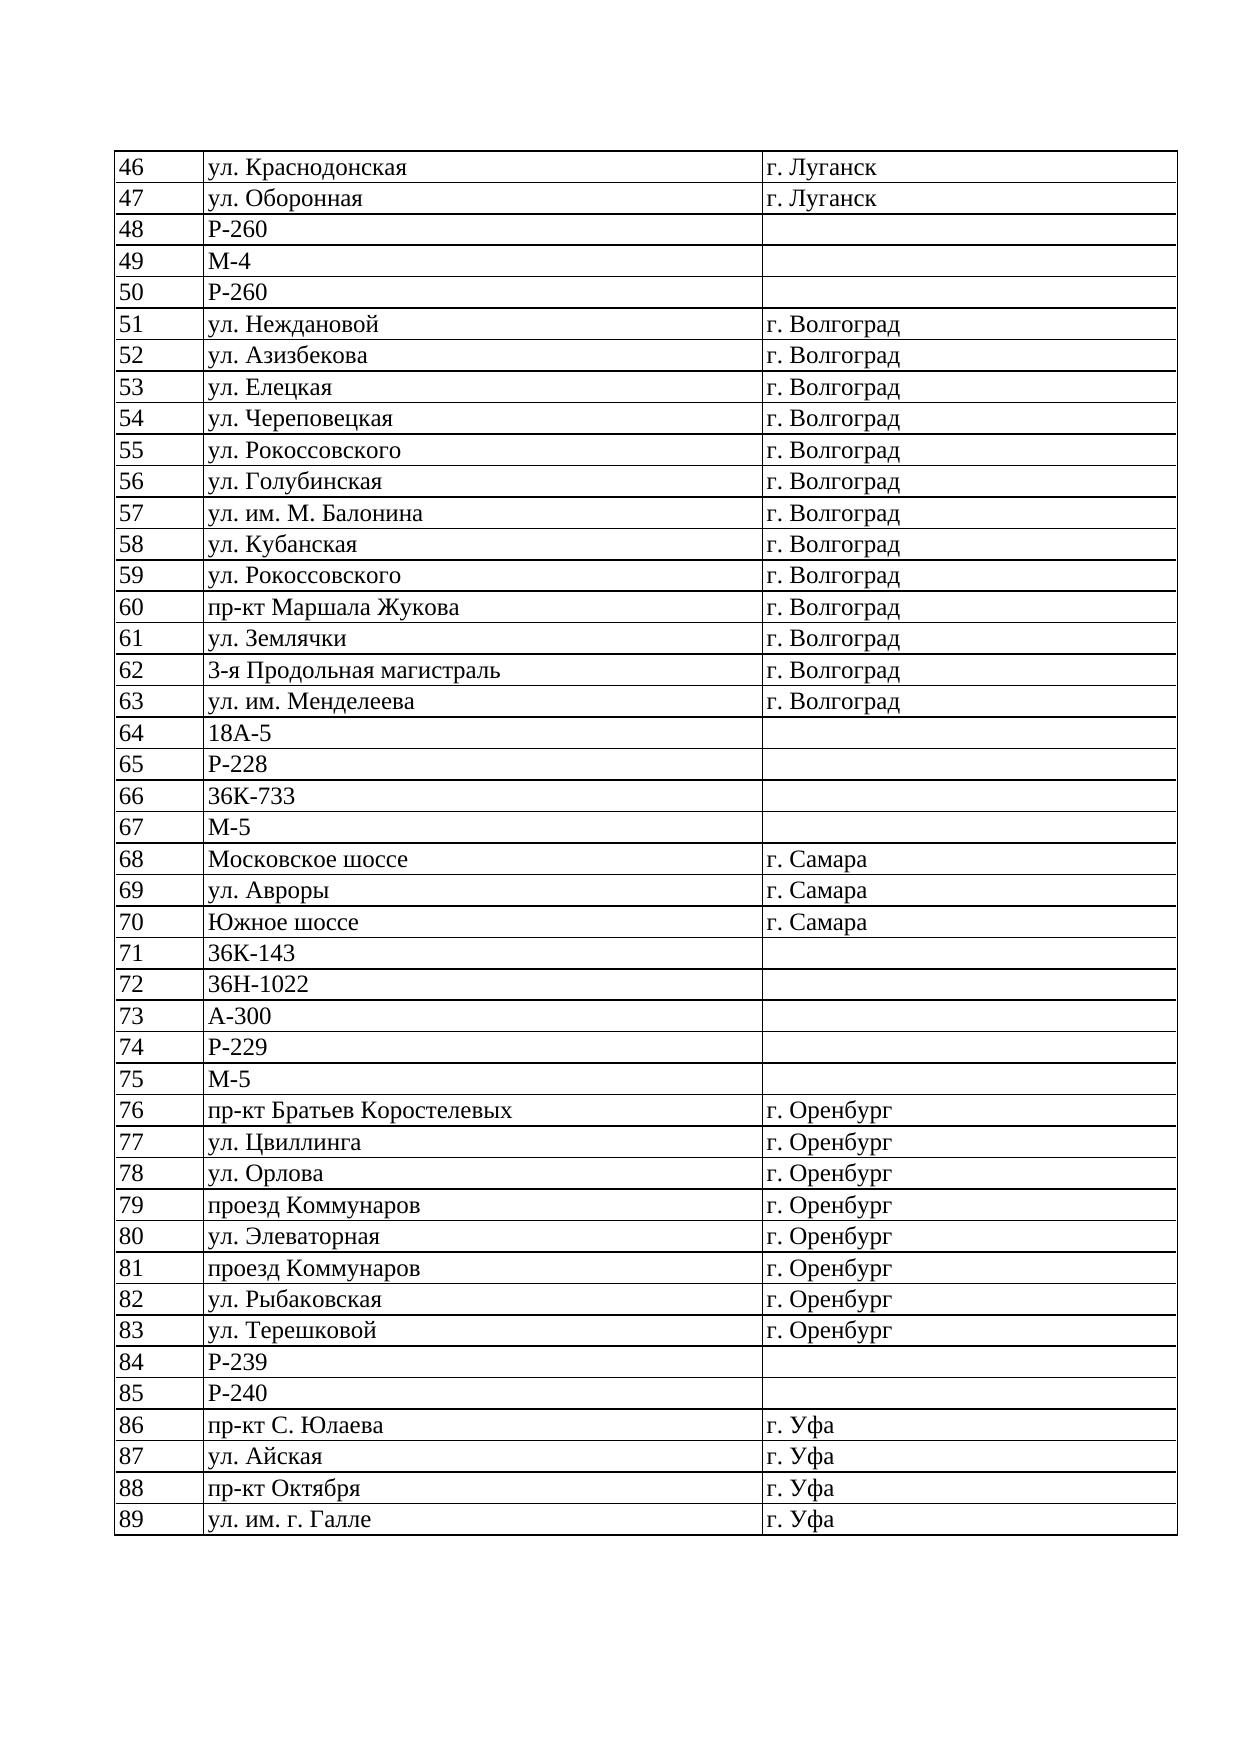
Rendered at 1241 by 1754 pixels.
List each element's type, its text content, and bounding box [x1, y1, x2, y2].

table_cell 71 [115, 938, 203, 968]
table_cell [763, 779, 1177, 811]
table_cell 48 [115, 214, 203, 244]
table_cell ул. Голубинская [204, 466, 762, 496]
table_cell Р-260 [204, 215, 762, 244]
table_cell г. Луганск [763, 181, 1177, 213]
table_cell ул. Неждановой [204, 309, 762, 339]
table_cell 84 [115, 1346, 203, 1377]
table_cell 81 [115, 1252, 203, 1282]
table_cell [763, 811, 1177, 842]
table_cell ул. Рыбаковская [204, 1284, 762, 1314]
table_cell г. Волгоград [763, 622, 1177, 653]
table_cell проезд Коммунаров [204, 1253, 762, 1282]
table_cell 79 [115, 1189, 203, 1219]
table_cell г. Волгоград [763, 465, 1177, 496]
table_cell [763, 748, 1177, 779]
table_cell 59 [115, 560, 203, 590]
table_cell г. Волгоград [763, 402, 1177, 433]
table_cell ул. Краснодонская [204, 152, 762, 181]
table_cell 18А-5 [204, 718, 762, 748]
table_cell г. Волгоград [763, 685, 1177, 716]
table_cell 52 [115, 340, 203, 370]
table_cell пр-кт С. Юлаева [204, 1410, 762, 1440]
table_cell М-5 [204, 812, 762, 842]
table_cell 70 [115, 906, 203, 936]
table_cell ул. Авроры [204, 875, 762, 905]
table_cell 50 [115, 277, 203, 307]
table_cell г. Уфа [763, 1408, 1177, 1440]
table_cell Московское шоссе [204, 844, 762, 873]
table_cell ул. Кубанская [204, 529, 762, 559]
table_cell пр-кт Октября [204, 1473, 762, 1503]
table_cell г. Самара [763, 842, 1177, 873]
table_cell Южное шоссе [204, 907, 762, 936]
table_cell 56 [115, 466, 203, 496]
table_cell 58 [115, 529, 203, 559]
table_cell 78 [115, 1158, 203, 1188]
table_cell 82 [115, 1284, 203, 1314]
table_cell 49 [115, 245, 203, 276]
table_cell г. Волгоград [763, 559, 1177, 590]
table_cell г. Оренбург [763, 1314, 1177, 1345]
table_cell ул. Рокоссовского [204, 561, 762, 590]
table_cell 55 [115, 434, 203, 464]
table_cell 66 [115, 780, 203, 811]
table_cell [763, 999, 1177, 1031]
table_cell 88 [115, 1472, 203, 1503]
table_cell [763, 1377, 1177, 1408]
table_cell г. Оренбург [763, 1094, 1177, 1125]
table_cell проезд Коммунаров [204, 1190, 762, 1219]
table_cell ул. им. М. Балонина [204, 498, 762, 527]
table_cell 54 [115, 403, 203, 433]
table_cell г. Оренбург [763, 1125, 1177, 1157]
table_cell 36Н-1022 [204, 970, 762, 999]
table_cell пр-кт Маршала Жукова [204, 592, 762, 622]
table_cell 64 [115, 717, 203, 748]
table_cell ул. Терешковой [204, 1316, 762, 1345]
table_cell А-300 [204, 1001, 762, 1031]
table_cell г. Волгоград [763, 370, 1177, 402]
table_cell г. Волгоград [763, 339, 1177, 370]
table_cell Р-239 [204, 1347, 762, 1377]
table_cell ул. Айская [204, 1441, 762, 1471]
table_cell [763, 968, 1177, 999]
table_cell ул. Азизбекова [204, 340, 762, 370]
table_cell г. Оренбург [763, 1251, 1177, 1282]
table_cell [763, 716, 1177, 748]
table_cell г. Волгоград [763, 653, 1177, 685]
table_cell 53 [115, 371, 203, 402]
table_cell 63 [115, 686, 203, 716]
table_cell Р-229 [204, 1032, 762, 1062]
table_cell г. Уфа [763, 1440, 1177, 1471]
table_cell 60 [115, 591, 203, 622]
table_cell [763, 244, 1177, 276]
table_cell [763, 936, 1177, 968]
table_cell [763, 1062, 1177, 1094]
table_cell ул. Землячки [204, 623, 762, 653]
table_cell г. Самара [763, 905, 1177, 936]
table_cell ул. им. Менделеева [204, 686, 762, 716]
table_cell г. Луганск [763, 152, 1177, 181]
table_cell 62 [115, 654, 203, 685]
table_cell [763, 1031, 1177, 1062]
table_cell г. Оренбург [763, 1188, 1177, 1219]
table_cell г. Самара [763, 874, 1177, 905]
table_cell ул. Орлова [204, 1158, 762, 1188]
table_cell Р-260 [204, 277, 762, 307]
table_cell г. Уфа [763, 1471, 1177, 1503]
table_cell 73 [115, 1000, 203, 1031]
table_cell 61 [115, 623, 203, 653]
table_cell г. Уфа [763, 1503, 1177, 1534]
table_cell ул. Оборонная [204, 183, 762, 213]
table_cell 3-я Продольная магистраль [204, 655, 762, 685]
table_cell [763, 276, 1177, 307]
table_cell ул. Елецкая [204, 372, 762, 402]
table_cell пр-кт Братьев Коростелевых [204, 1095, 762, 1125]
table_cell 69 [115, 875, 203, 905]
table_cell 36К-143 [204, 938, 762, 968]
table_cell ул. Череповецкая [204, 403, 762, 433]
table_cell 86 [115, 1409, 203, 1440]
table_cell 89 [115, 1504, 203, 1534]
table_cell 77 [115, 1126, 203, 1157]
table_cell 46 [115, 152, 203, 181]
table_cell ул. Цвиллинга [204, 1127, 762, 1157]
table_cell Р-228 [204, 749, 762, 779]
table_cell М-5 [204, 1064, 762, 1094]
table_cell г. Волгоград [763, 590, 1177, 622]
table_cell 83 [115, 1315, 203, 1345]
table_cell г. Волгоград [763, 433, 1177, 464]
table_cell 72 [115, 969, 203, 999]
table_cell г. Волгоград [763, 528, 1177, 559]
table_cell 68 [115, 843, 203, 873]
table_cell 67 [115, 812, 203, 842]
table_cell г. Оренбург [763, 1220, 1177, 1251]
table_cell 75 [115, 1063, 203, 1094]
table_cell г. Оренбург [763, 1283, 1177, 1314]
table_cell [763, 1345, 1177, 1377]
table_cell 80 [115, 1221, 203, 1251]
table_cell 36К-733 [204, 781, 762, 811]
table_cell 85 [115, 1378, 203, 1408]
table_cell 57 [115, 497, 203, 527]
table_cell г. Оренбург [763, 1157, 1177, 1188]
table_cell М-4 [204, 246, 762, 276]
table_cell [763, 213, 1177, 244]
table_cell ул. Рокоссовского [204, 435, 762, 464]
table_cell 76 [115, 1095, 203, 1125]
table_cell 74 [115, 1032, 203, 1062]
table_cell 51 [115, 308, 203, 339]
table_cell ул. Элеваторная [204, 1221, 762, 1251]
table_cell 87 [115, 1441, 203, 1471]
table_cell г. Волгоград [763, 496, 1177, 527]
table_cell ул. им. г. Галле [204, 1504, 762, 1534]
table_cell 65 [115, 749, 203, 779]
table_cell г. Волгоград [763, 307, 1177, 339]
table_cell 47 [115, 183, 203, 213]
table_cell Р-240 [204, 1378, 762, 1408]
